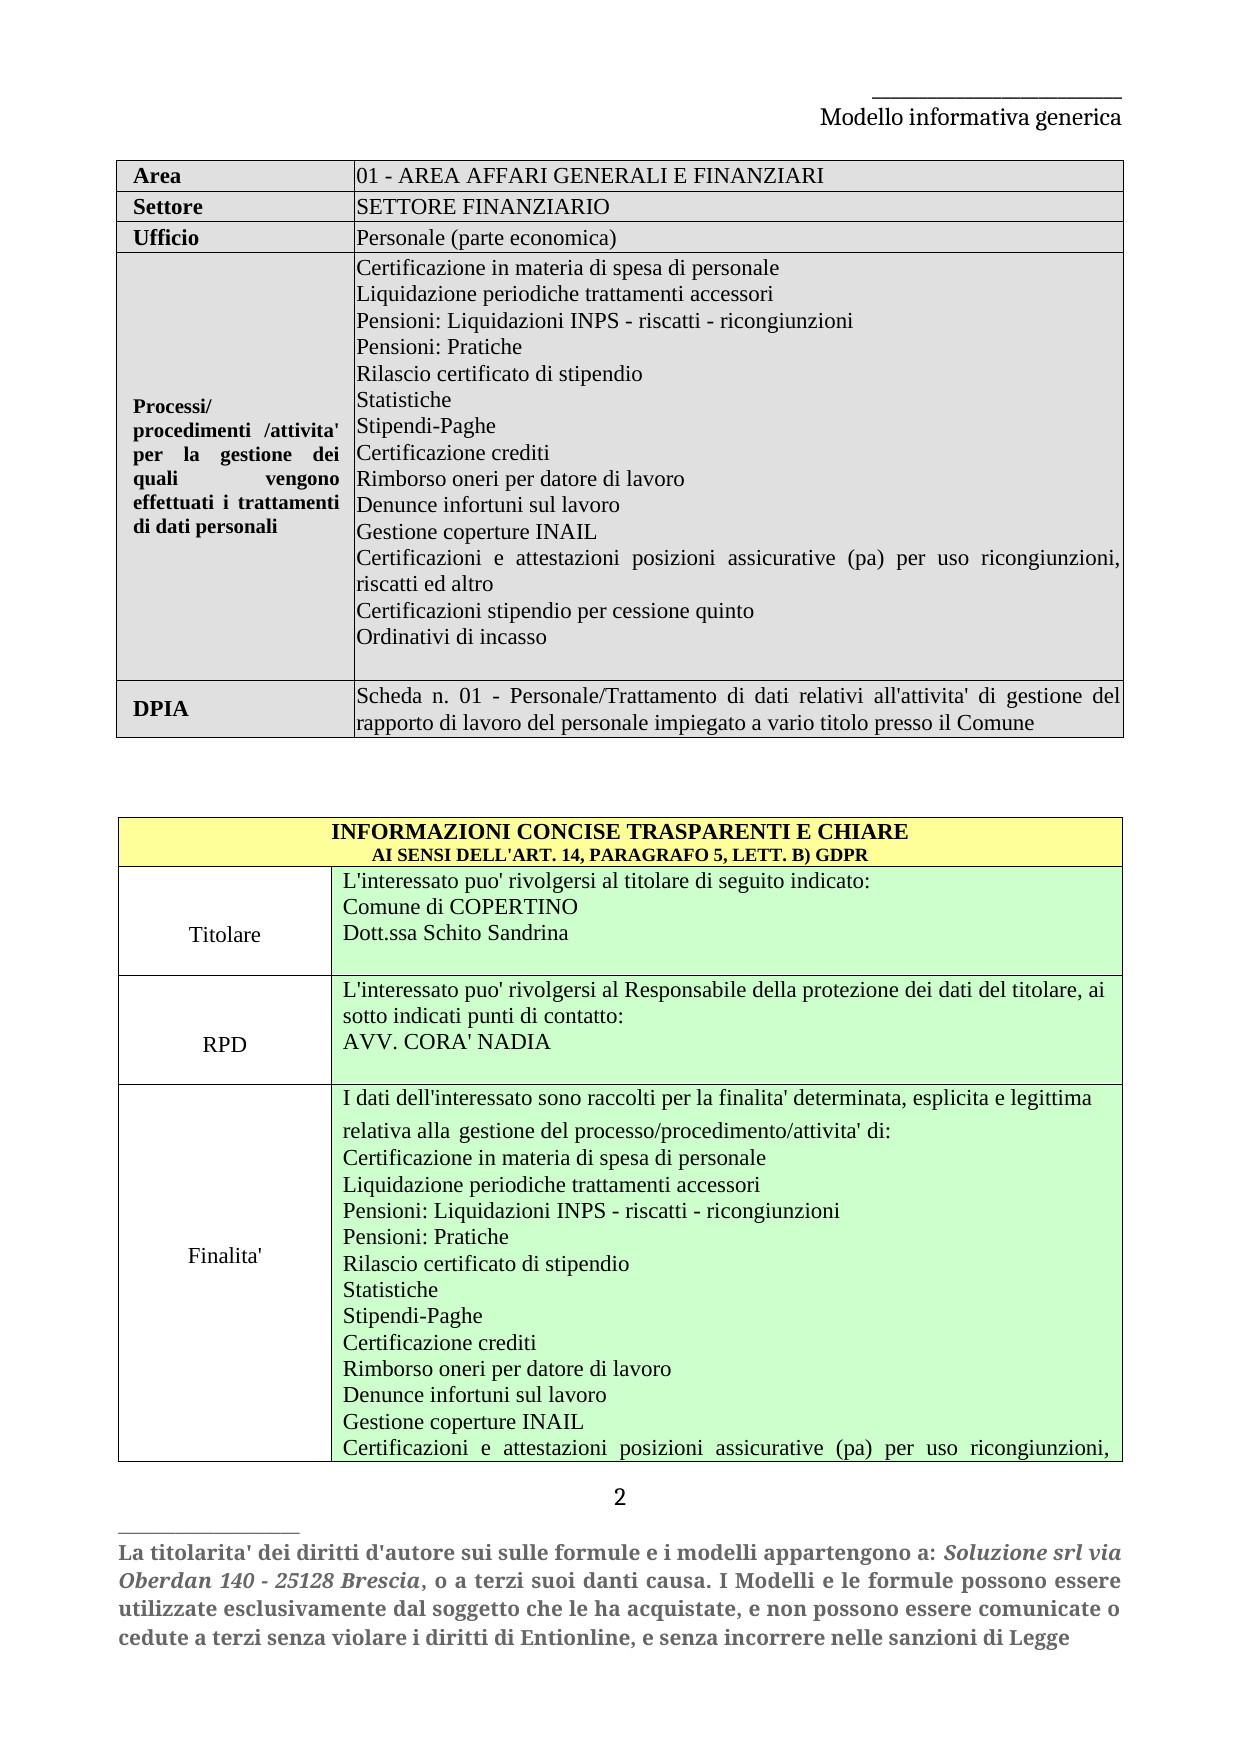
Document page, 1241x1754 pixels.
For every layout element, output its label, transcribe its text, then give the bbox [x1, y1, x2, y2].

table_cell Scheda n. 01 - Personale/Trattamento di dati relativi all'attivita' di gestione del rapporto di lavoro del personale impiegato a vario titolo presso il Comune [355, 681, 1123, 737]
table_cell Processi/procedimenti /attivita' per la gestione dei quali vengono effettuati i trattamenti di dati personali [117, 253, 354, 680]
table_header Area [117, 161, 354, 191]
table_cell L'interessato puo' rivolgersi al Responsabile della protezione dei dati del titolare, ai sotto indicati punti di contatto: AVV. CORA' NADIA [332, 976, 1122, 1083]
table_cell Settore [117, 192, 354, 221]
table_header INFORMAZIONI CONCISE TRASPARENTI E CHIARE AI SENSI DELL'ART. 14, PARAGRAFO 5, LETT. B) GDPR [119, 818, 1122, 866]
table_cell L'interessato puo' rivolgersi al titolare di seguito indicato: Comune di COPERTINO Dott.ssa Schito Sandrina [332, 867, 1122, 974]
table_cell RPD [119, 976, 331, 1083]
table_cell Finalita' [119, 1085, 331, 1461]
table_cell Personale (parte economica) [355, 222, 1123, 252]
table_cell DPIA [117, 681, 354, 737]
table_cell Titolare [119, 867, 331, 974]
table_header 01 - AREA AFFARI GENERALI E FINANZIARI [355, 161, 1123, 191]
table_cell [332, 1085, 1122, 1461]
table_cell SETTORE FINANZIARIO [355, 192, 1123, 221]
table_cell Ufficio [117, 222, 354, 252]
table_cell Certificazione in materia di spesa di personale Liquidazione periodiche trattamenti accessori Pensioni: Liquidazioni INPS - riscatti - ricongiunzioni Pensioni: Pratiche Rilascio certificato di stipendio Statistiche Stipendi-Paghe Certificazione crediti Rimborso oneri per datore di lavoro Denunce infortuni sul lavoro Gestione coperture INAIL Certificazioni e attestazioni posizioni assicurative (pa) per uso ricongiunzioni, riscatti ed altro Certificazioni stipendio per cessione quinto Ordinativi di incasso [355, 253, 1123, 680]
